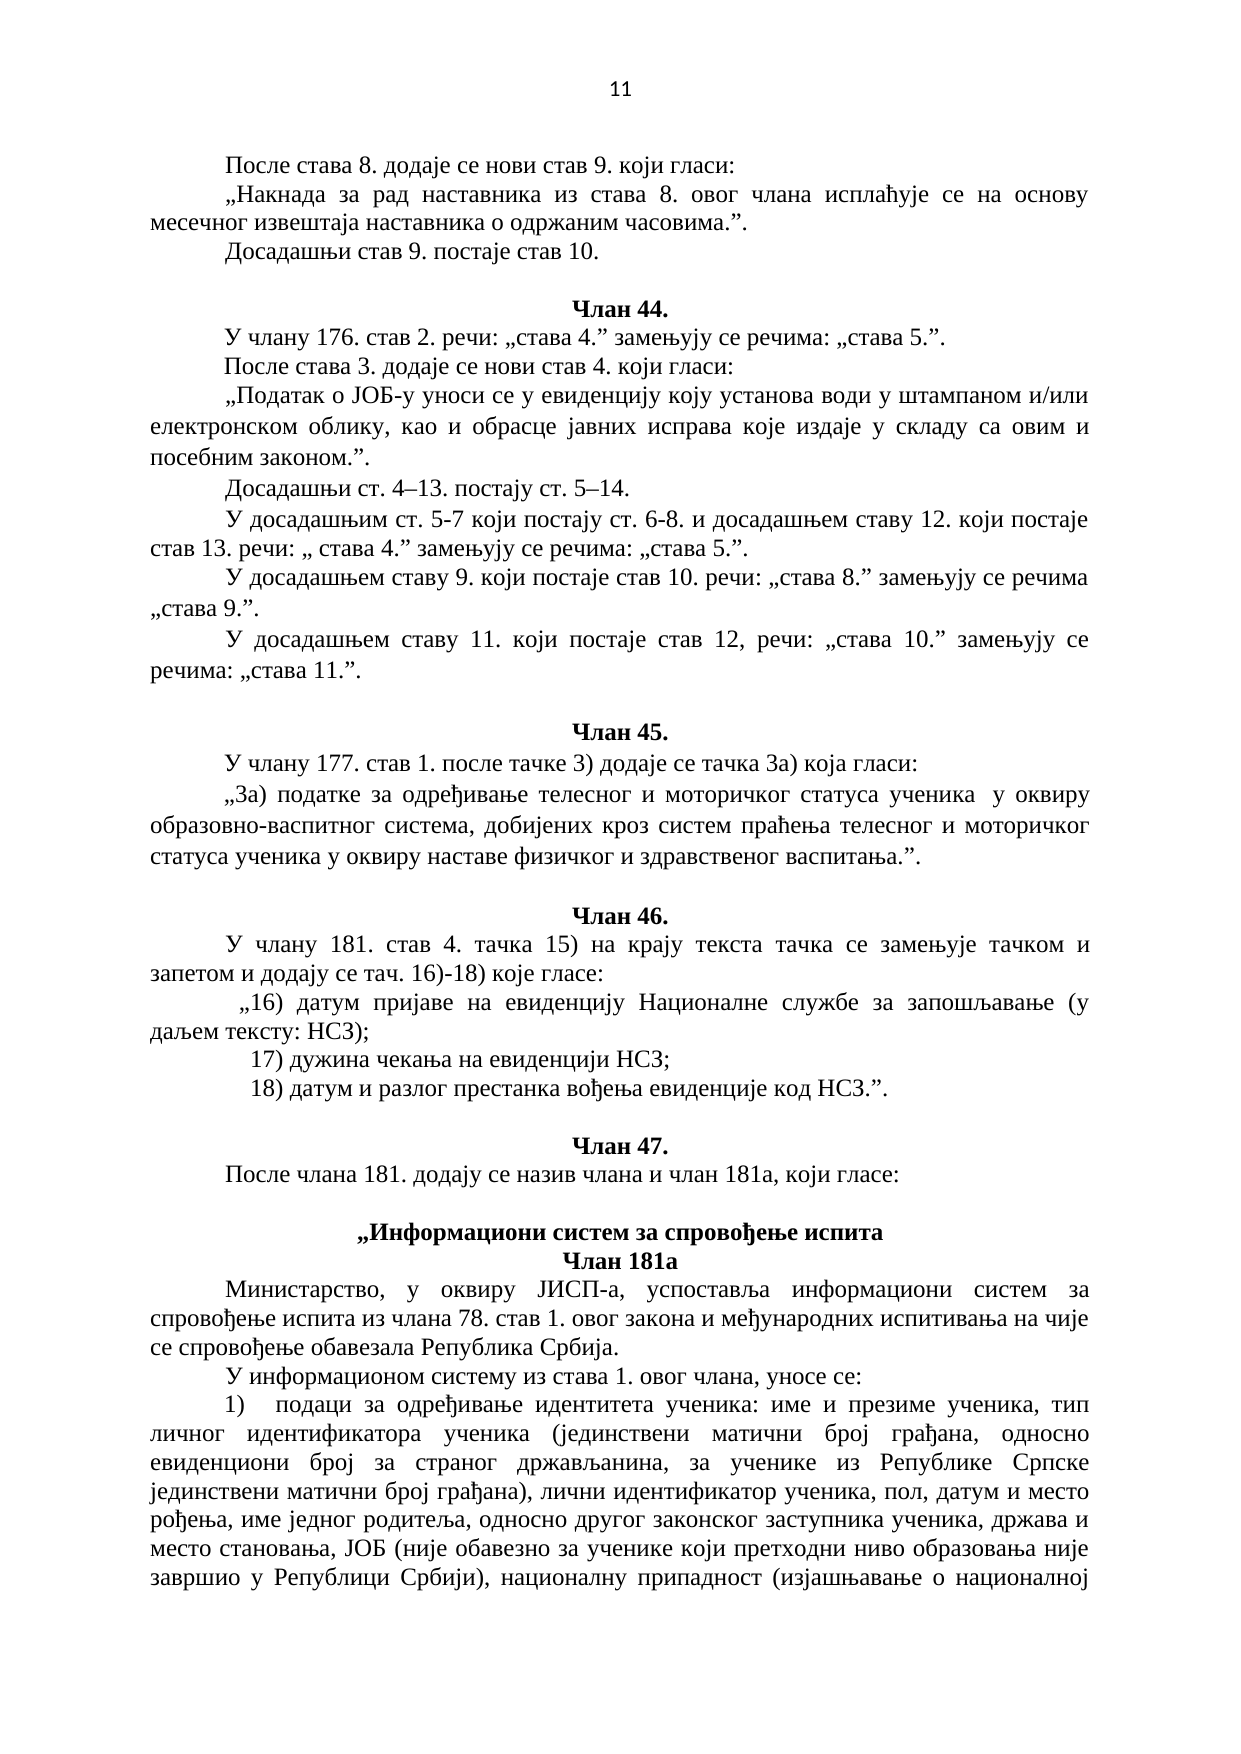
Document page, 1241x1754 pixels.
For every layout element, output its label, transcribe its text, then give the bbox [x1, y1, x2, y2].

text „Накнада за рад наставника из става 8. овог члана исплаћује се на основу месечног извештаја наставника о одржаним часовима.”. [150, 179, 1090, 236]
text У члану 176. став 2. речи: „става 4.” замењују се речима: „става 5.”. [150, 322, 1090, 351]
text Досадашњи став 9. постаје став 10. [150, 236, 1090, 265]
text Досадашњи ст. 4–13. постају ст. 5–14. [150, 473, 1090, 502]
text У досадашњем ставу 11. који постаје став 12, речи: „става 10.” замењују се речима: „става 11.”. [150, 624, 1090, 683]
text У досадашњем ставу 9. који постаје став 10. речи: „става 8.” замењују се речима „става 9.”. [150, 562, 1090, 621]
text „3а) податке за одређивање телесног и моторичког статуса ученика у оквиру образовно-васпитног система, добијених кроз систем праћења телесног и моторичког статуса ученика у оквиру наставе физичког и здравственог васпитања.”. [150, 779, 1090, 870]
text Министарство, у оквиру ЈИСП-а, успоставља информациони систем за спровођење испита из члана 78. став 1. овог закона и међународних испитивања на чије се спровођење обавезала Република Србија. [150, 1274, 1090, 1361]
text Члан 47. [150, 1131, 1090, 1159]
text Члан 181а [150, 1246, 1090, 1274]
text 17) дужина чекања на евиденцији НСЗ; [150, 1044, 1090, 1073]
text Члан 45. [150, 717, 1090, 746]
text У члану 181. став 4. тачка 15) на крају текста тачка се замењује тачком и запетом и додају се тач. 16)-18) које гласе: [150, 929, 1090, 987]
text „Податак о ЈОБ-у уноси се у евиденцију коју установа води у штампаном и/или електронском облику, као и обрасце јавних исправа које издаје у складу са овим и посебним законом.”. [150, 380, 1090, 471]
text После става 8. додаје се нови став 9. који гласи: [150, 150, 1090, 179]
text У досадашњим ст. 5-7 који постају ст. 6-8. и досадашњем ставу 12. који постаје став 13. речи: „ става 4.” замењују се речима: „става 5.”. [150, 504, 1090, 562]
text „Информациони систем за спровођење испита [150, 1217, 1090, 1246]
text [150, 1389, 1090, 1591]
text „16) датум пријаве на евиденцију Националне службе за запошљавање (у даљем тексту: НСЗ); [150, 987, 1090, 1044]
text После става 3. додаје се нови став 4. који гласи: [150, 351, 1090, 380]
text Члан 44. [150, 294, 1090, 322]
text У члану 177. став 1. после тачке 3) додаје се тачка 3а) која гласи: [150, 748, 1090, 777]
text У информационом систему из става 1. овог члана, уносе се: [150, 1361, 1090, 1389]
text 18) датум и разлог престанка вођења евиденције код НСЗ.”. [150, 1073, 1090, 1102]
text После члана 181. додају се назив члана и члан 181а, који гласe: [150, 1159, 1090, 1188]
text Члан 46. [150, 901, 1090, 929]
